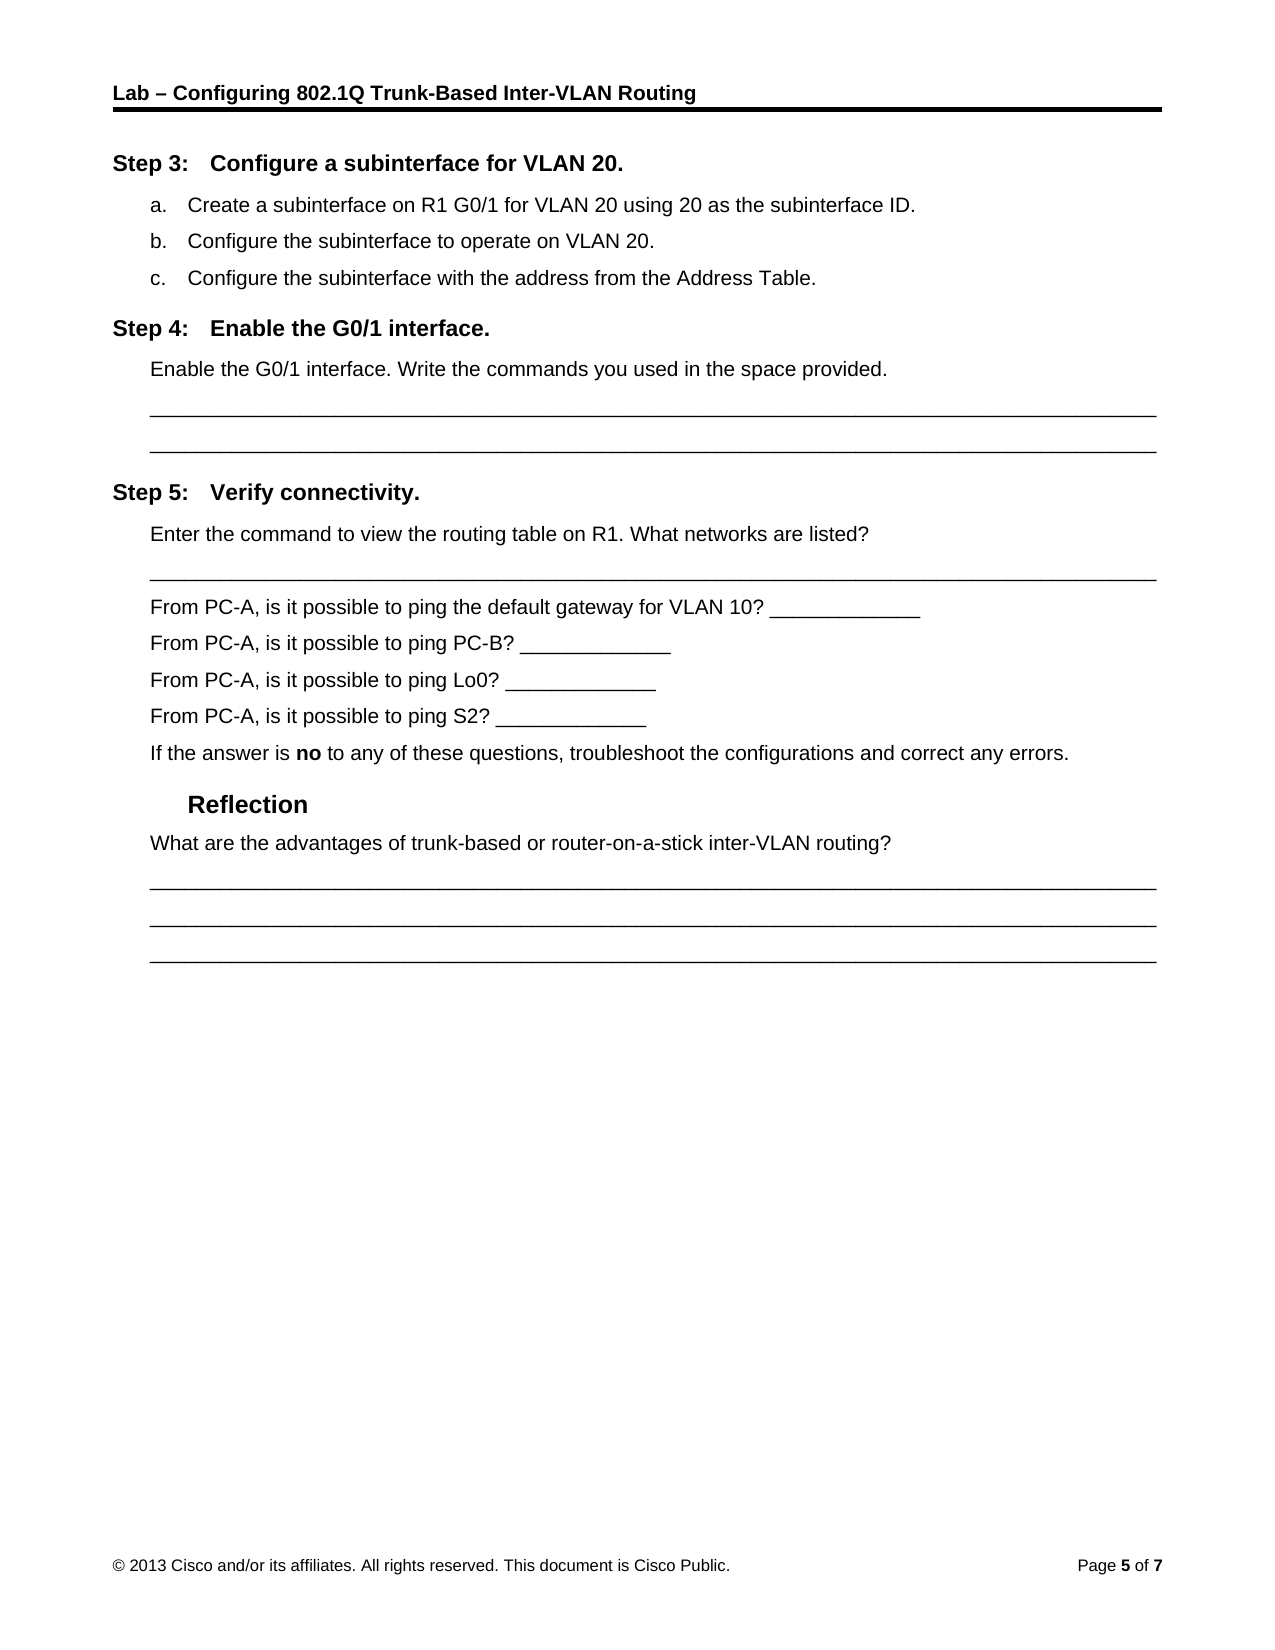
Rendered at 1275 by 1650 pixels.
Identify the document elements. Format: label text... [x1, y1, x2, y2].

text Enable the G0/1 interface. [112, 314, 1162, 341]
text From PC-A, is it possible to ping S2? _____________ [150, 704, 1162, 728]
text Configure the subinterface with the address from the Address Table. [150, 266, 1162, 289]
text Verify connectivity. [112, 479, 1162, 506]
text From PC-A, is it possible to ping the default gateway for VLAN 10? _____________ [150, 595, 1162, 619]
text Enter the command to view the routing table on R1. What networks are listed? [150, 522, 1162, 546]
text _______________________________________________________________________________________ [150, 394, 1162, 418]
text Create a subinterface on R1 G0/1 for VLAN 20 using 20 as the subinterface ID. [150, 193, 1162, 217]
text What are the advantages of trunk-based or router-on-a-stick inter-VLAN routing? [150, 831, 1162, 855]
text _______________________________________________________________________________________ [150, 867, 1162, 891]
text _______________________________________________________________________________________ [150, 904, 1162, 928]
text From PC-A, is it possible to ping PC-B? _____________ [150, 631, 1162, 655]
text From PC-A, is it possible to ping Lo0? _____________ [150, 668, 1162, 692]
text Enable the G0/1 interface. Write the commands you used in the space provided. [150, 357, 1162, 381]
text _______________________________________________________________________________________ [150, 430, 1162, 454]
text Reflection [112, 789, 1162, 818]
text _______________________________________________________________________________________ [150, 940, 1162, 964]
text Configure the subinterface to operate on VLAN 20. [150, 229, 1162, 253]
text _______________________________________________________________________________________ [150, 558, 1162, 582]
text Configure a subinterface for VLAN 20. [112, 150, 1162, 176]
text If the answer is no to any of these questions, troubleshoot the configurations and correct any errors. [150, 741, 1162, 764]
